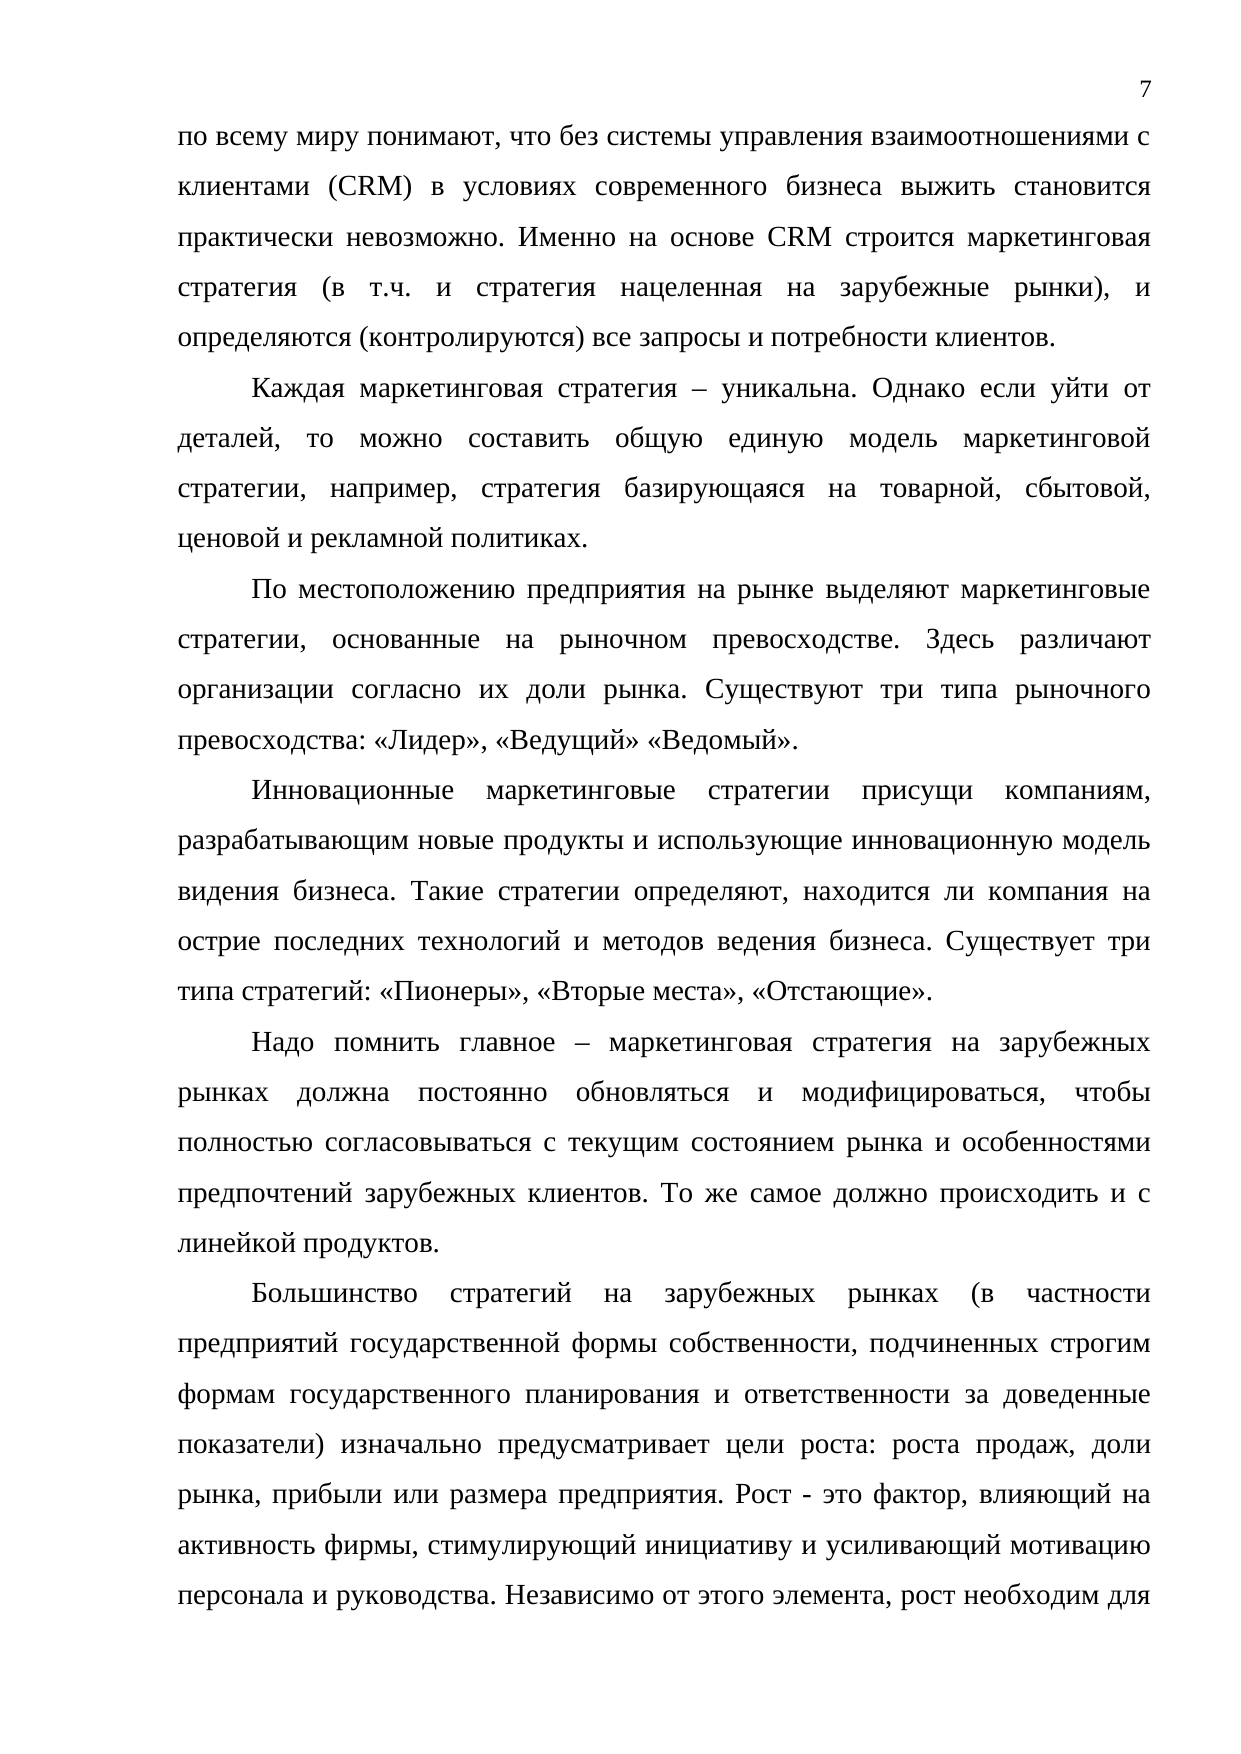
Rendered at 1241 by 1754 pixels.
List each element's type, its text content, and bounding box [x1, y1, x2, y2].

text Инновационные маркетинговые стратегии присущи компаниям, разрабатывающим новые продукты и использующие инновационную модель видения бизнеса. Такие стратегии определяют, находится ли компания на острие последних технологий и методов ведения бизнеса. Существует три типа стратегий: «Пионеры», «Вторые места», «Отстающие». [177, 772, 1152, 1007]
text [177, 118, 1152, 353]
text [177, 1275, 1152, 1611]
text По местоположению предприятия на рынке выделяют маркетинговые стратегии, основанные на рыночном превосходстве. Здесь различают организации согласно их доли рынка. Существуют три типа рыночного превосходства: «Лидер», «Ведущий» «Ведомый». [177, 571, 1152, 755]
text Каждая маркетинговая стратегия – уникальна. Однако если уйти от деталей, то можно составить общую единую модель маркетинговой стратегии, например, стратегия базирующаяся на товарной, сбытовой, ценовой и рекламной политиках. [177, 370, 1152, 554]
text Надо помнить главное – маркетинговая стратегия на зарубежных рынках должна постоянно обновляться и модифицироваться, чтобы полностью согласовываться с текущим состоянием рынка и особенностями предпочтений зарубежных клиентов. То же самое должно происходить и с линейкой продуктов. [177, 1024, 1152, 1258]
